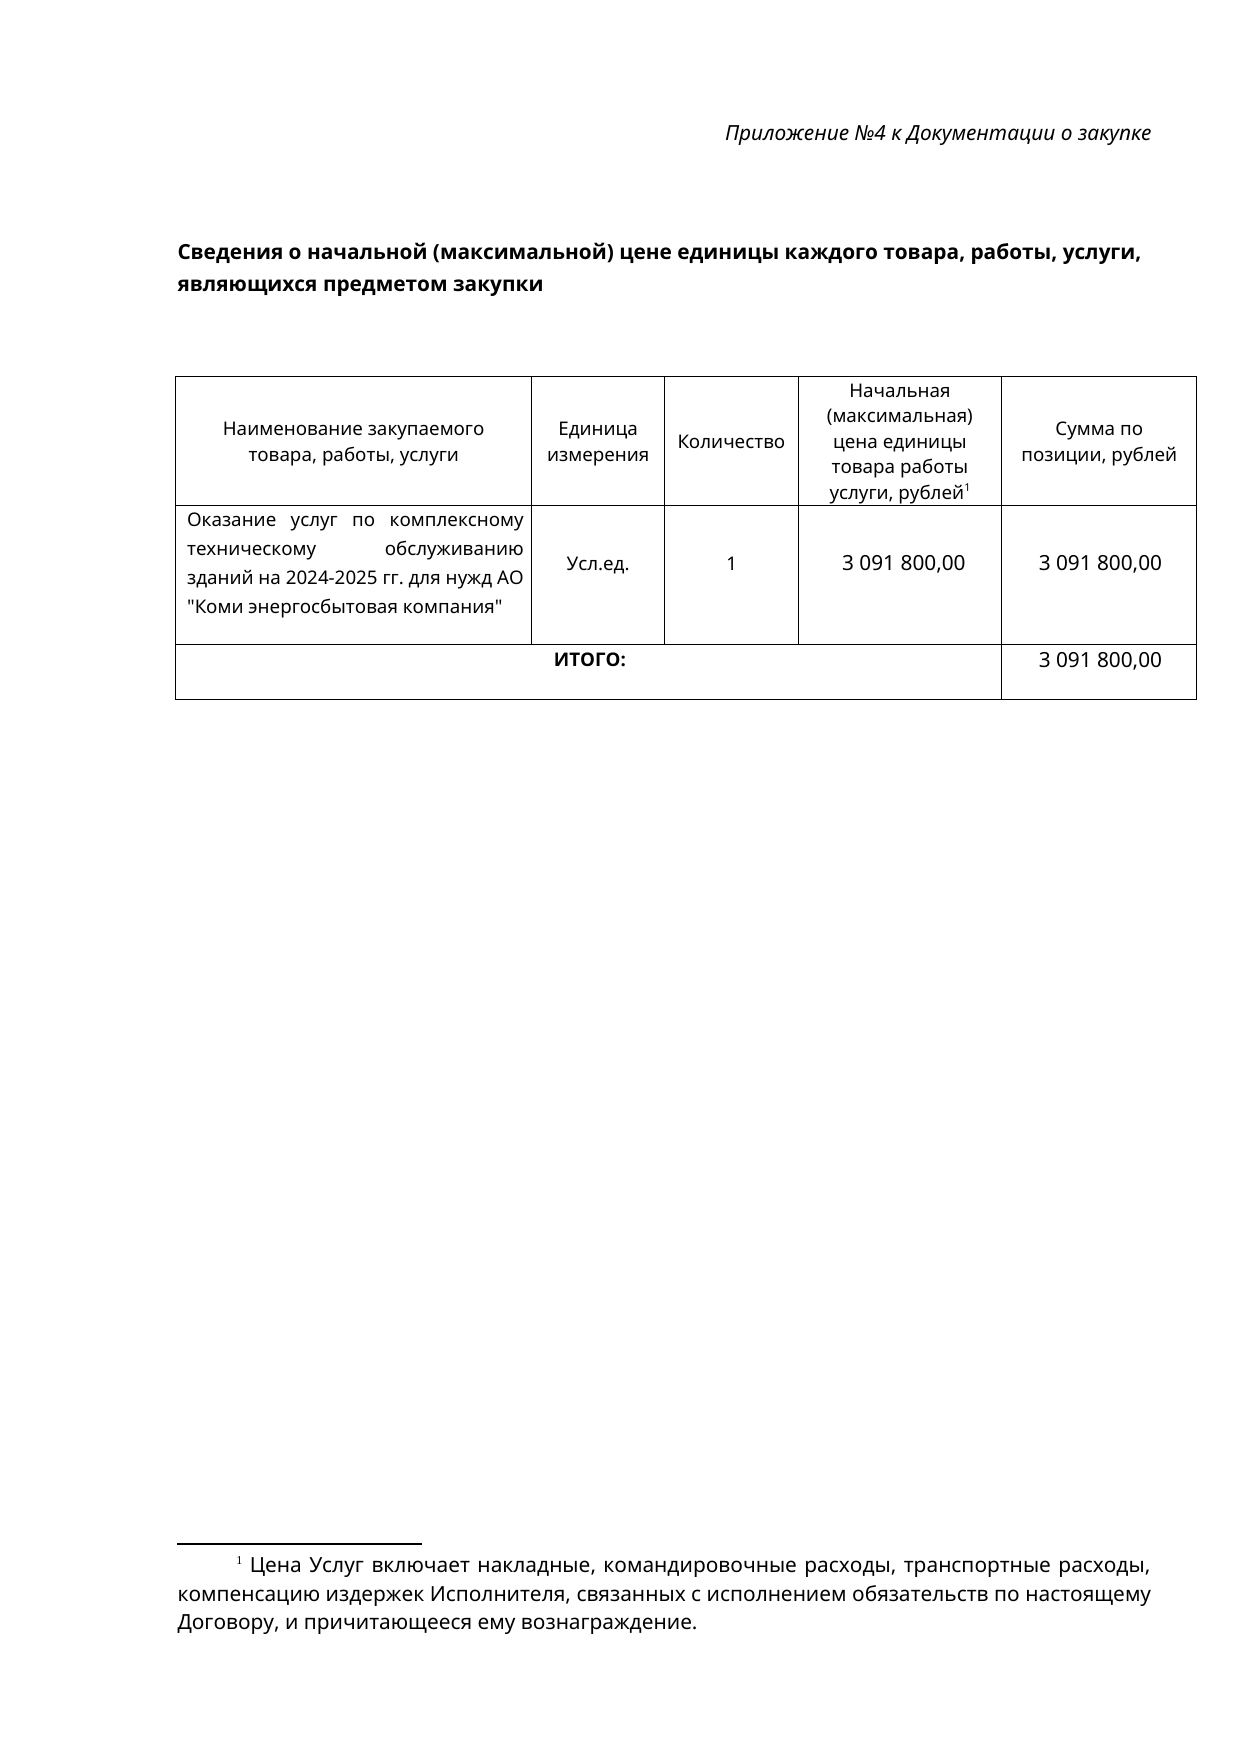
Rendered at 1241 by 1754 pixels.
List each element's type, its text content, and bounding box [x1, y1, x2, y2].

table_cell 1 [665, 506, 798, 644]
table_header Сумма по позиции, рублей [1002, 377, 1196, 505]
table_cell Оказание услуг по комплексному техническому обслуживанию зданий на 2024-2025 гг. для нужд АО "Коми энергосбытовая компания" [176, 506, 531, 644]
table_cell ИТОГО: [176, 645, 1001, 699]
table_cell 3 091 800,00 [1002, 645, 1196, 699]
table_header Единица измерения [532, 377, 664, 505]
table_header Количество [665, 377, 798, 505]
table_header Начальная (максимальная) цена единицы товара работы услуги, рублей [799, 377, 1001, 505]
table_cell Усл.ед. [532, 506, 664, 644]
table_cell 3 091 800,00 [1002, 506, 1196, 644]
table_header Наименование закупаемого товара, работы, услуги [176, 377, 531, 505]
list Приложение №4 к Документации о закупке [252, 118, 1152, 147]
table_cell 3 091 800,00 [799, 506, 1001, 644]
text Сведения о начальной (максимальной) цене единицы каждого товара, работы, услуги, являющихся предметом закупки [177, 237, 1152, 298]
